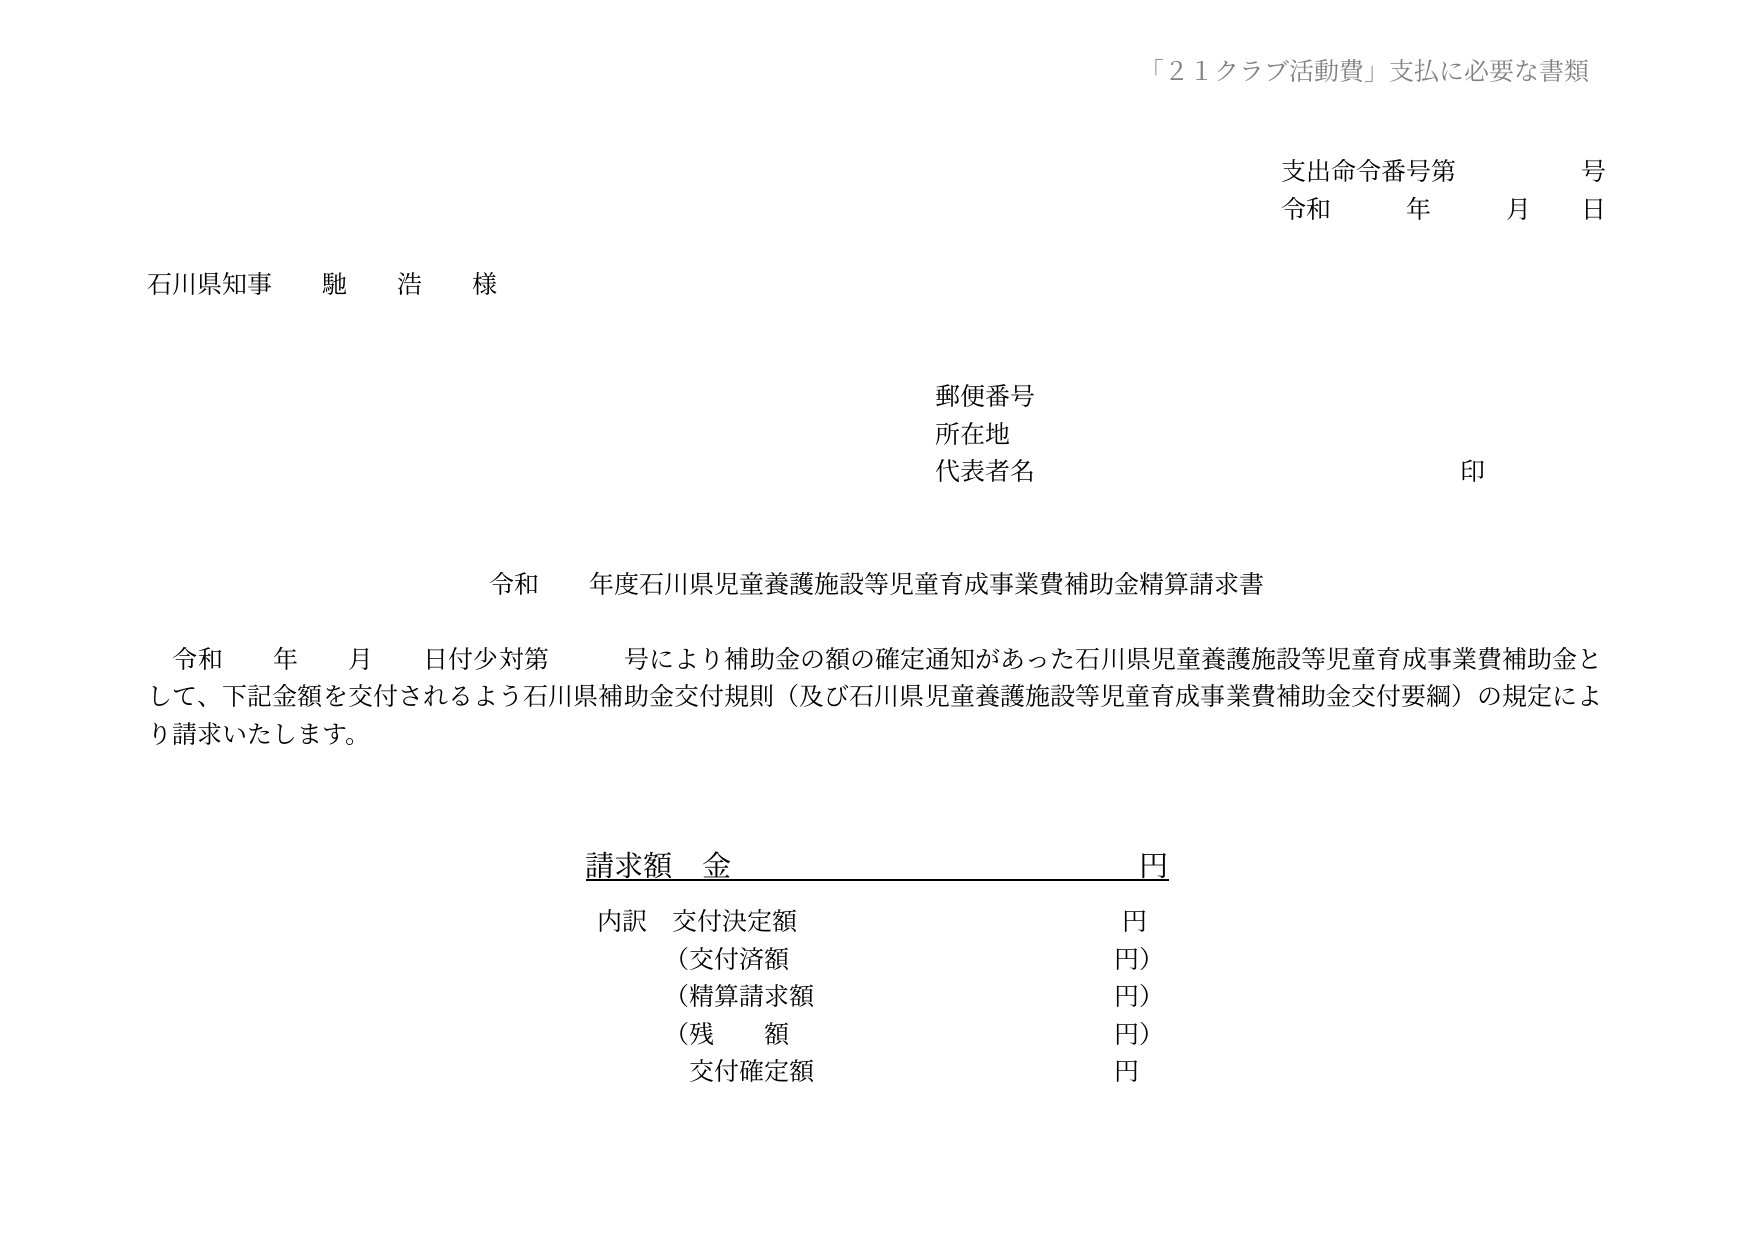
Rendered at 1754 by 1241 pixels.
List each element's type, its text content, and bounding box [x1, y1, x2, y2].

text 石川県知事 馳 浩 様 [148, 264, 1606, 301]
text 交付確定額 円 [148, 1051, 1606, 1089]
text 令和 年 月 日 [148, 189, 1606, 226]
text 内訳 交付決定額 円 [148, 901, 1606, 939]
text 請求額 金 円 [148, 826, 1606, 901]
text 郵便番号 [935, 376, 1606, 414]
text （精算請求額 円） [148, 976, 1606, 1014]
text 代表者名 印 [935, 451, 1606, 489]
text 支出命令番号第 号 [148, 151, 1606, 189]
text 令和 年度石川県児童養護施設等児童育成事業費補助金精算請求書 [148, 564, 1606, 601]
text 所在地 [935, 414, 1606, 451]
text 令和 年 月 日付少対第 号により補助金の額の確定通知があった石川県児童養護施設等児童育成事業費補助金として、下記金額を交付されるよう石川県補助金交付規則（及び石川県児童養護施設等児童育成事業費補助金交付要綱）の規定により請求いたします。 [148, 639, 1606, 751]
text （交付済額 円） [148, 939, 1606, 976]
text （残 額 円） [148, 1014, 1606, 1051]
